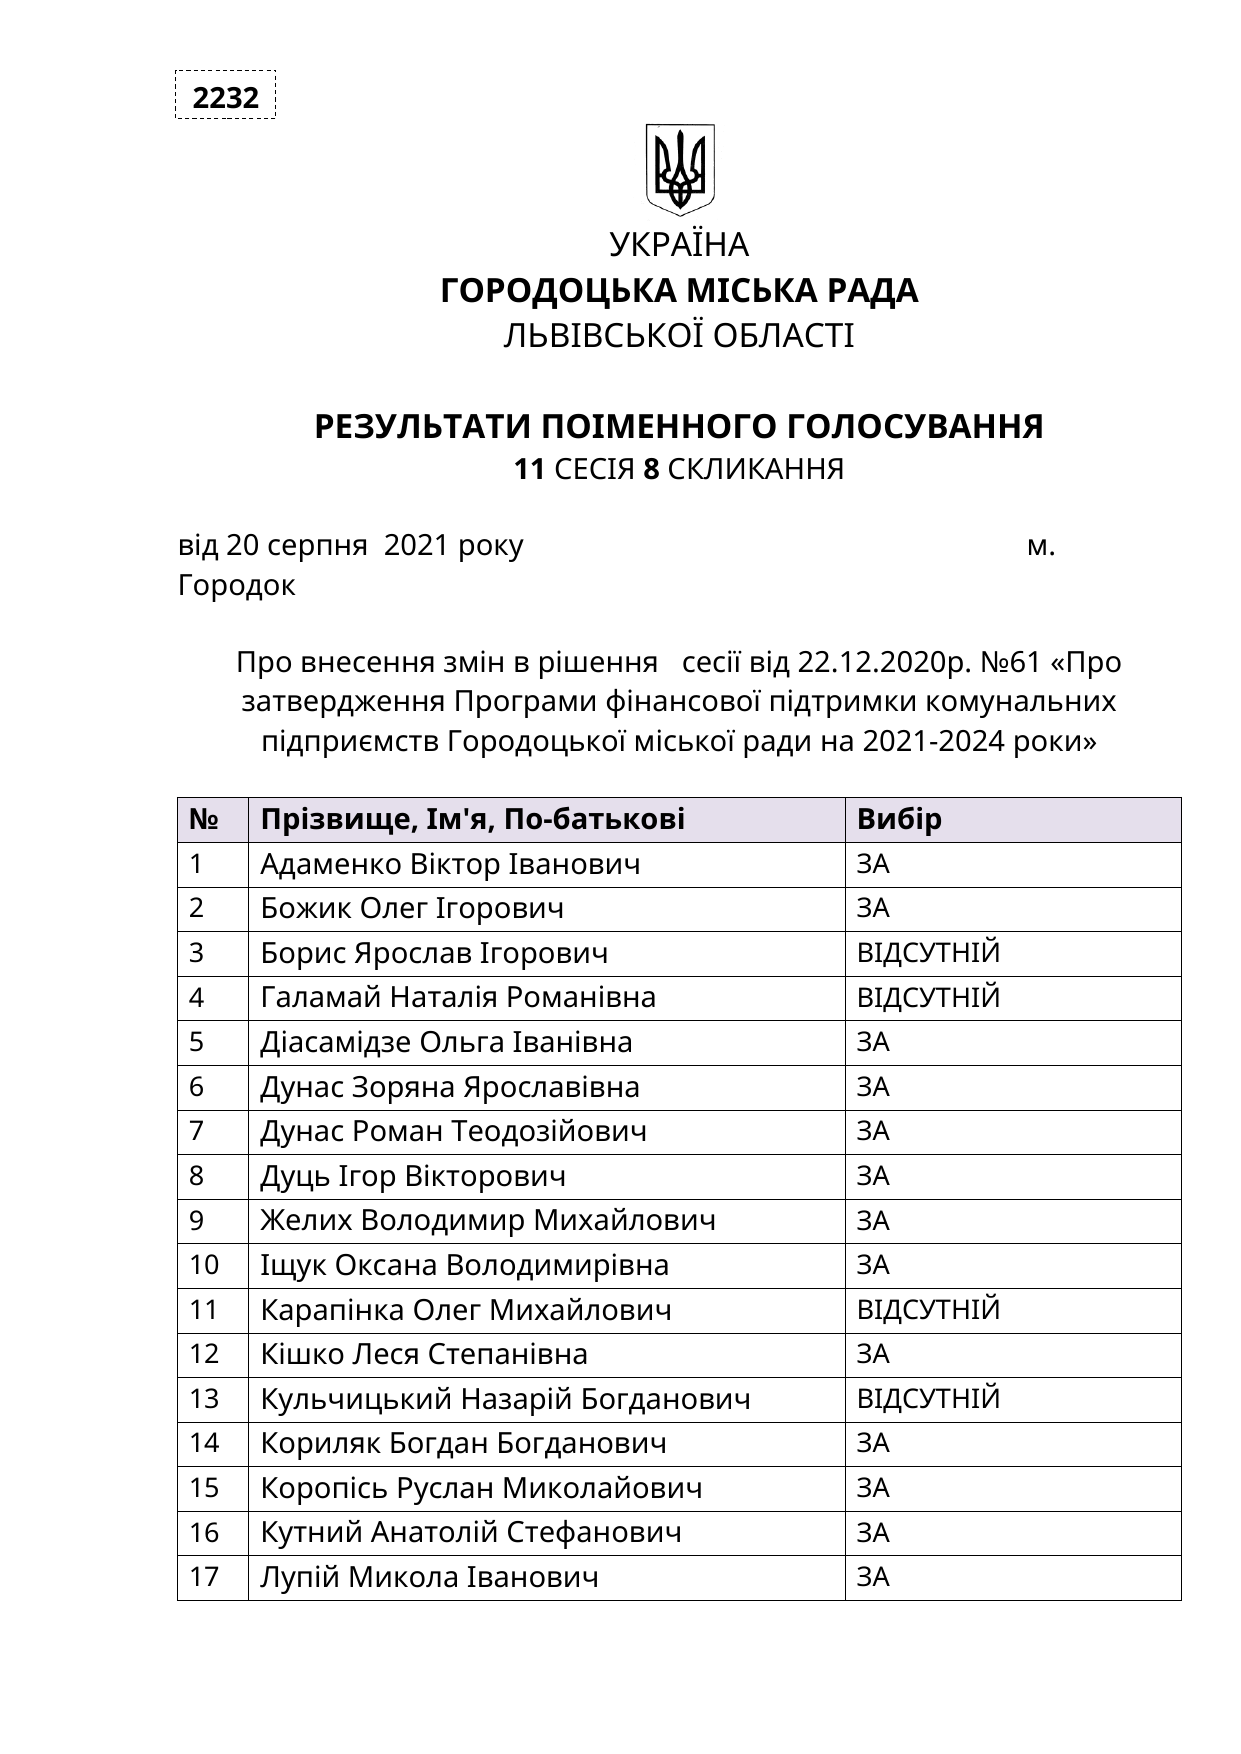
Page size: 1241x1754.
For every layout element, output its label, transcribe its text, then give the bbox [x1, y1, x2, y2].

table_cell Кульчицький Назарій Богданович [249, 1378, 845, 1422]
text УКРАЇНА [177, 221, 1181, 266]
table_cell ЗА [846, 1111, 1181, 1154]
table_header Вибір [846, 798, 1181, 842]
table_cell Коропісь Руслан Миколайович [249, 1467, 845, 1511]
text від 20 серпня 2021 року м. Городок [177, 525, 1181, 604]
table_cell Кішко Леся Степанівна [249, 1334, 845, 1377]
table_cell 10 [178, 1244, 248, 1288]
table_cell ЗА [846, 1244, 1181, 1288]
text ЛЬВІВСЬКОЇ ОБЛАСТІ [177, 312, 1181, 357]
table_cell Дуць Ігор Вікторович [249, 1155, 845, 1199]
table_cell ЗА [846, 1423, 1181, 1466]
table_cell Кориляк Богдан Богданович [249, 1423, 845, 1466]
table_cell ЗА [846, 1467, 1181, 1511]
table_cell Желих Володимир Михайлович [249, 1200, 845, 1243]
table_cell ЗА [846, 1556, 1181, 1600]
table_cell 11 [178, 1289, 248, 1332]
table_cell ЗА [846, 843, 1181, 887]
table_cell 2 [178, 888, 248, 931]
table_cell ВІДСУТНІЙ [846, 977, 1181, 1020]
table_cell ЗА [846, 1200, 1181, 1243]
table_cell 3 [178, 932, 248, 976]
table_cell Карапінка Олег Михайлович [249, 1289, 845, 1332]
table_cell 17 [178, 1556, 248, 1600]
table_cell Лупій Микола Іванович [249, 1556, 845, 1600]
table_header Прізвище, Ім'я, По-батькові [249, 798, 845, 842]
table_cell 13 [178, 1378, 248, 1422]
table_cell 15 [178, 1467, 248, 1511]
table_cell Кутний Анатолій Стефанович [249, 1512, 845, 1555]
table_cell ЗА [846, 1334, 1181, 1377]
table_cell Борис Ярослав Ігорович [249, 932, 845, 976]
table_cell 16 [178, 1512, 248, 1555]
table_cell ЗА [846, 1155, 1181, 1199]
table_cell ЗА [846, 1021, 1181, 1065]
table_cell Дунас Роман Теодозійович [249, 1111, 845, 1154]
text ГОРОДОЦЬКА МІСЬКА РАДА [177, 266, 1181, 312]
table_cell Діасамідзе Ольга Іванівна [249, 1021, 845, 1065]
table_cell Божик Олег Ігорович [249, 888, 845, 931]
text Про внесення змін в рішення сесії від 22.12.2020р. №61 «Про затвердження Програми фінансової підтримки комунальних підприємств Городоцької міської ради на 2021-2024 роки» [177, 641, 1181, 760]
table_cell 8 [178, 1155, 248, 1199]
table_cell ЗА [846, 1512, 1181, 1555]
table_cell 12 [178, 1334, 248, 1377]
text 11 СЕСІЯ 8 СКЛИКАННЯ [177, 448, 1181, 488]
text РЕЗУЛЬТАТИ ПОІМЕННОГО ГОЛОСУВАННЯ [177, 403, 1181, 448]
table_cell 1 [178, 843, 248, 887]
table_cell Іщук Оксана Володимирівна [249, 1244, 845, 1288]
table_cell ВІДСУТНІЙ [846, 1289, 1181, 1332]
table_cell Адаменко Віктор Іванович [249, 843, 845, 887]
picture [633, 118, 726, 221]
table_cell 4 [178, 977, 248, 1020]
table_cell ЗА [846, 1066, 1181, 1109]
table_cell ВІДСУТНІЙ [846, 932, 1181, 976]
table_cell 14 [178, 1423, 248, 1466]
table_cell Дунас Зоряна Ярославівна [249, 1066, 845, 1109]
table_cell 6 [178, 1066, 248, 1109]
table_header № [178, 798, 248, 842]
table_cell Галамай Наталія Романівна [249, 977, 845, 1020]
table_cell 7 [178, 1111, 248, 1154]
table_cell ВІДСУТНІЙ [846, 1378, 1181, 1422]
table_cell ЗА [846, 888, 1181, 931]
table_cell 5 [178, 1021, 248, 1065]
table_cell 9 [178, 1200, 248, 1243]
